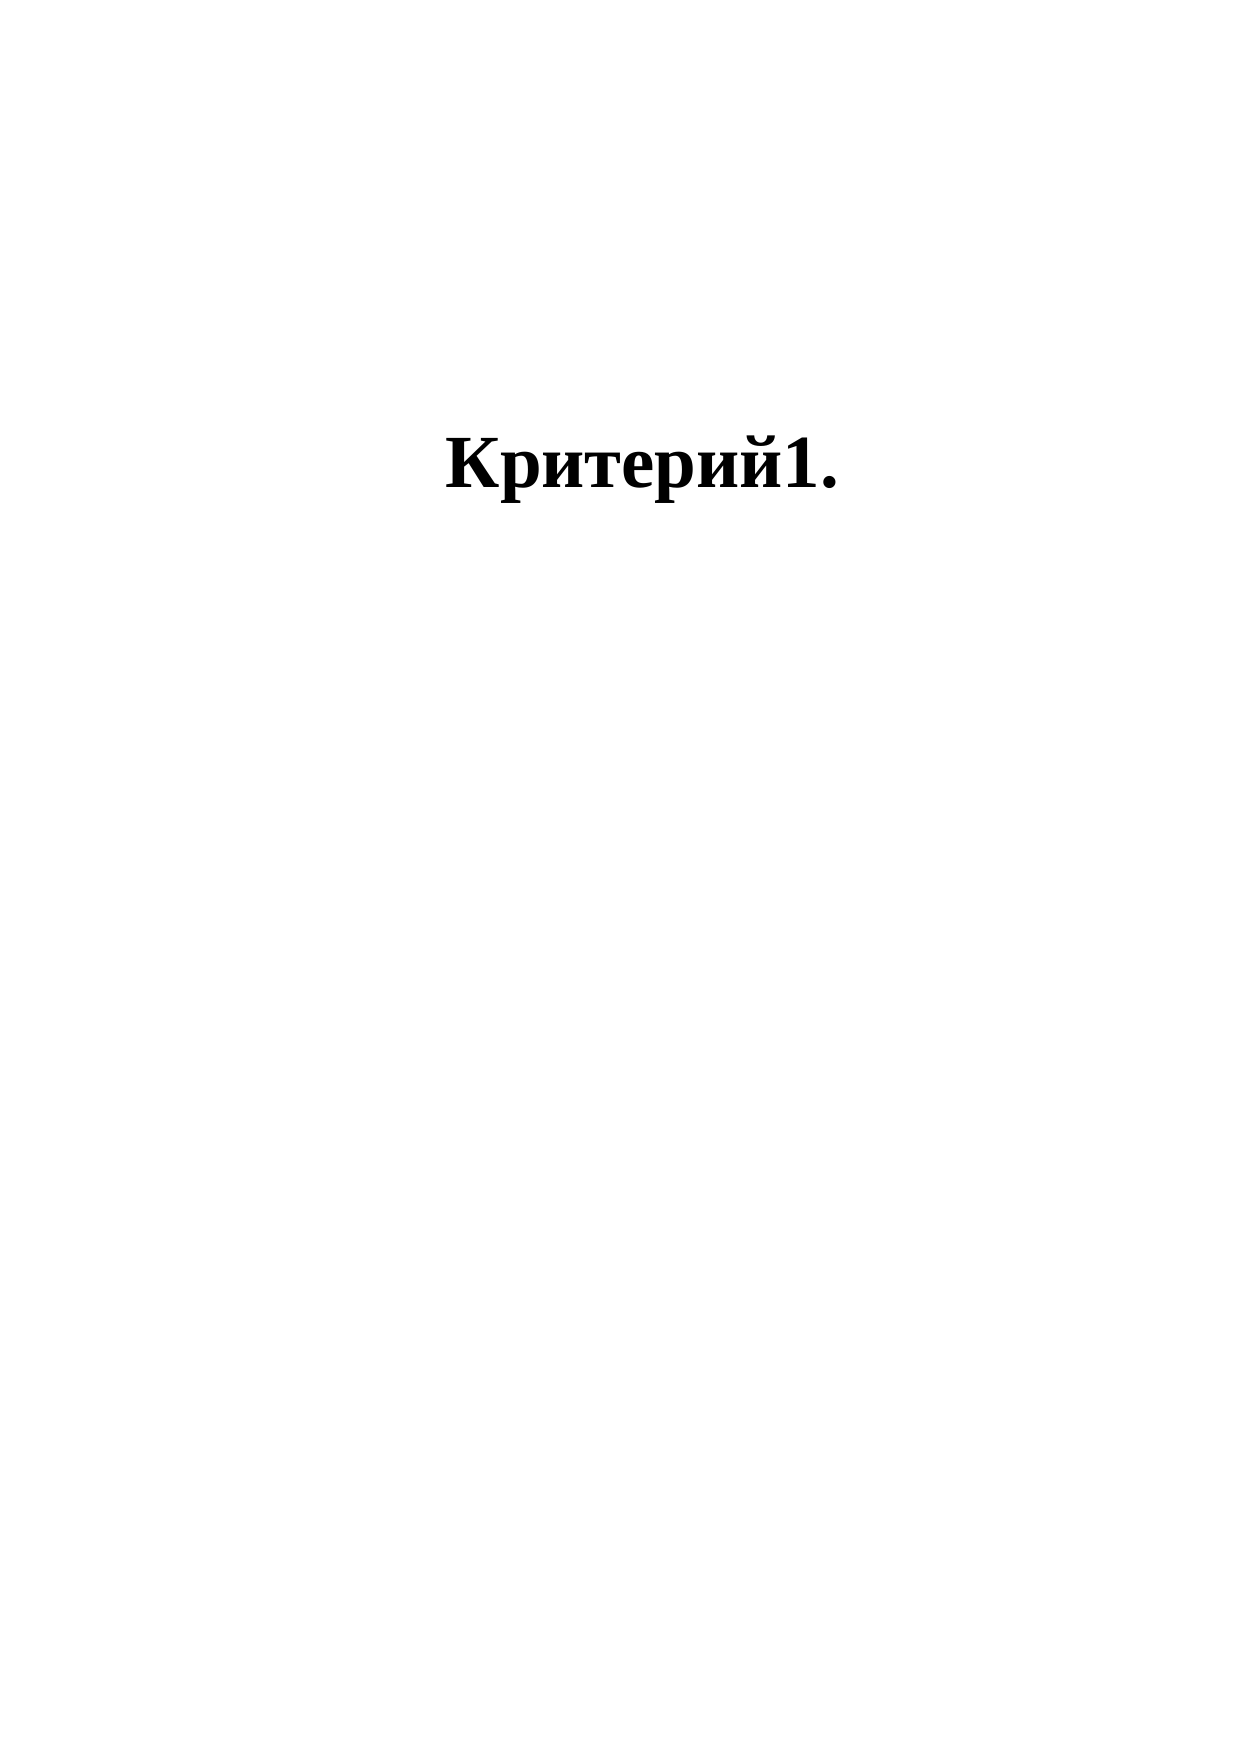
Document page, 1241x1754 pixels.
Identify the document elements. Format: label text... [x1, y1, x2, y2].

text Критерий1. [133, 417, 1152, 504]
